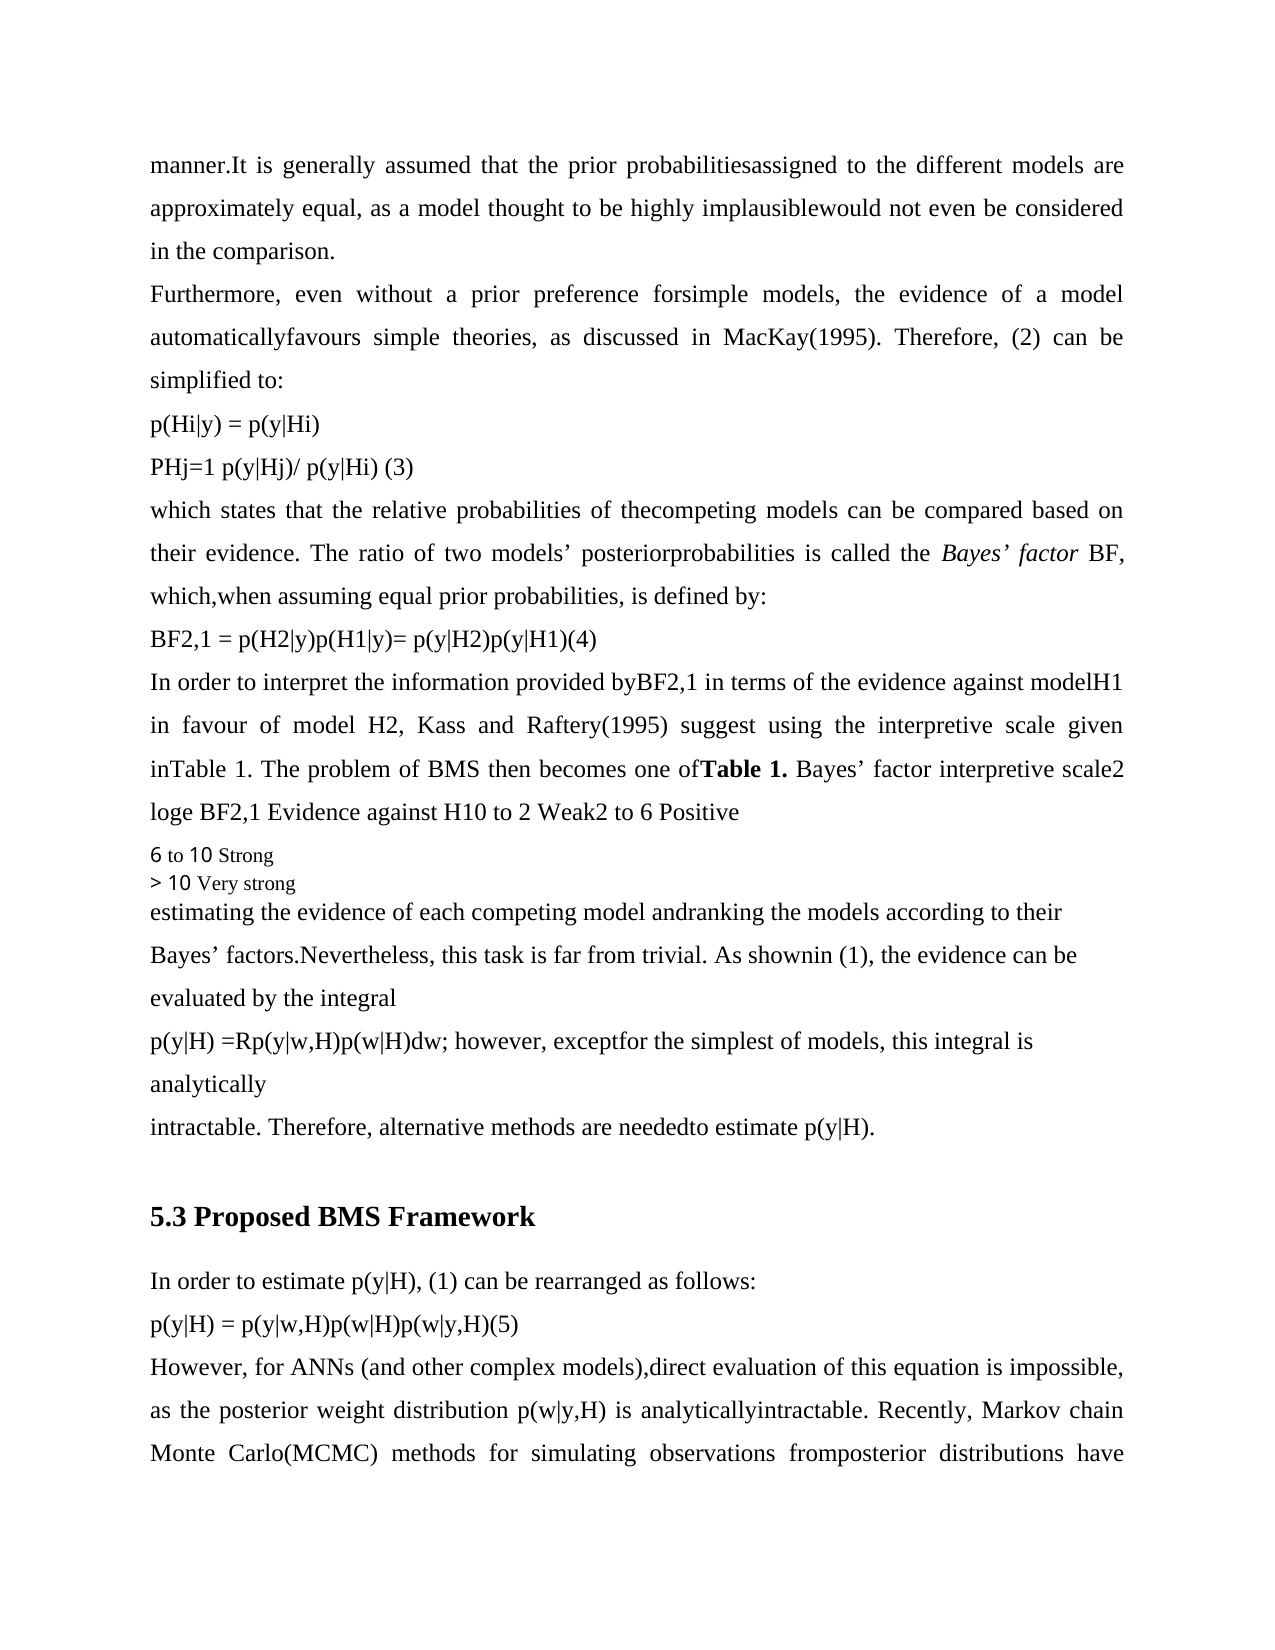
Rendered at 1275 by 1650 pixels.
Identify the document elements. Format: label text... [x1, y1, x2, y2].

text 6 to 10 Strong [150, 840, 1125, 868]
text In order to estimate p(y|H), (1) can be rearranged as follows: [150, 1266, 1125, 1294]
text p(y|H) = p(y|w,H)p(w|H)p(w|y,H)(5) [150, 1309, 1125, 1338]
text 5.3 Proposed BMS Framework [150, 1199, 1125, 1232]
text Furthermore, even without a prior preference forsimple models, the evidence of a model automaticallyfavours simple theories, as discussed in MacKay(1995). Therefore, (2) can be simplified to: [150, 279, 1125, 394]
text In order to interpret the information provided byBF2,1 in terms of the evidence against modelH1 in favour of model H2, Kass and Raftery(1995) suggest using the interpretive scale given inTable 1. The problem of BMS then becomes one ofTable 1. Bayes’ factor interpretive scale2 loge BF2,1 Evidence against H10 to 2 Weak2 to 6 Positive [150, 667, 1125, 826]
text PHj=1 p(y|Hj)/ p(y|Hi) (3) [150, 452, 1125, 481]
text BF2,1 = p(H2|y)p(H1|y)= p(y|H2)p(y|H1)(4) [150, 624, 1125, 653]
text p(y|H) =Rp(y|w,H)p(w|H)dw; however, exceptfor the simplest of models, this integral is analytically [150, 1026, 1125, 1098]
text manner.It is generally assumed that the prior probabilitiesassigned to the different models are approximately equal, as a model thought to be highly implausiblewould not even be considered in the comparison. [150, 150, 1125, 265]
text > 10 Very strong [150, 868, 1125, 897]
text intractable. Therefore, alternative methods are neededto estimate p(y|H). [150, 1112, 1125, 1141]
text which states that the relative probabilities of thecompeting models can be compared based on their evidence. The ratio of two models’ posteriorprobabilities is called the Bayes’ factor BF, which,when assuming equal prior probabilities, is defined by: [150, 495, 1125, 610]
text estimating the evidence of each competing model andranking the models according to their Bayes’ factors.Nevertheless, this task is far from trivial. As shownin (1), the evidence can be evaluated by the integral [150, 897, 1125, 1012]
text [150, 1352, 1125, 1467]
text p(Hi|y) = p(y|Hi) [150, 409, 1125, 437]
